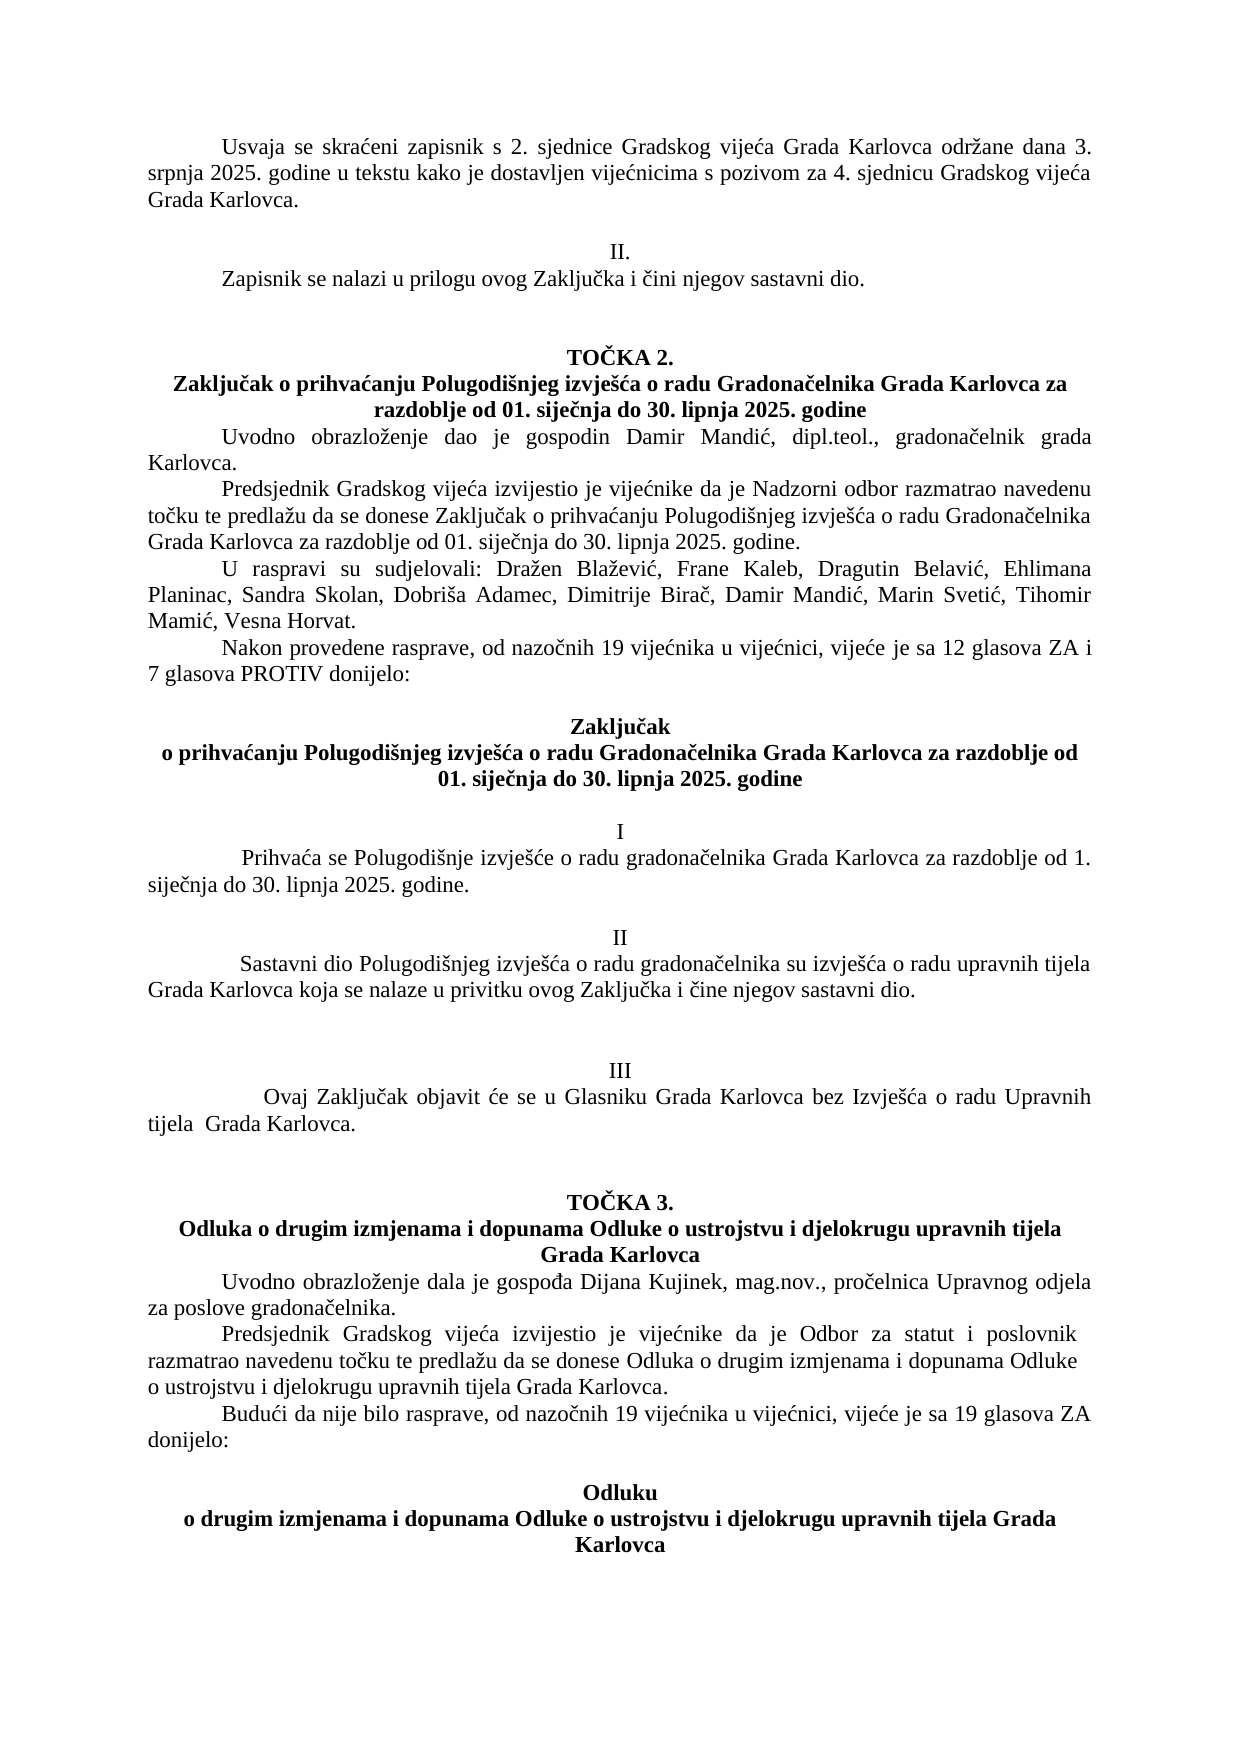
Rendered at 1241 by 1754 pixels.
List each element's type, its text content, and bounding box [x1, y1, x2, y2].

text U raspravi su sudjelovali: Dražen Blažević, Frane Kaleb, Dragutin Belavić, Ehlimana Planinac, Sandra Skolan, Dobriša Adamec, Dimitrije Birač, Damir Mandić, Marin Svetić, Tihomir Mamić, Vesna Horvat. [148, 554, 1093, 634]
text o prihvaćanju Polugodišnjeg izvješća o radu Gradonačelnika Grada Karlovca za razdoblje od 01. siječnja do 30. lipnja 2025. godine [148, 739, 1093, 792]
text Uvodno obrazloženje dao je gospodin Damir Mandić, dipl.teol., gradonačelnik grada Karlovca. [148, 423, 1093, 476]
text TOČKA 2. [148, 344, 1093, 370]
text Zaključak [148, 713, 1093, 739]
text II [148, 923, 1093, 950]
text I [148, 818, 1093, 844]
text Ovaj Zaključak objavit će se u Glasniku Grada Karlovca bez Izvješća o radu Upravnih tijela Grada Karlovca. [148, 1083, 1093, 1136]
text TOČKA 3. [148, 1189, 1093, 1215]
text Prihvaća se Polugodišnje izvješće o radu gradonačelnika Grada Karlovca za razdoblje od 1. siječnja do 30. lipnja 2025. godine. [148, 844, 1093, 897]
text Zapisnik se nalazi u prilogu ovog Zaključka i čini njegov sastavni dio. [148, 265, 1093, 291]
text Uvodno obrazloženje dala je gospođa Dijana Kujinek, mag.nov., pročelnica Upravnog odjela za poslove gradonačelnika. [148, 1268, 1093, 1321]
text Budući da nije bilo rasprave, od nazočnih 19 vijećnika u vijećnici, vijeće je sa 19 glasova ZA donijelo: [148, 1399, 1093, 1452]
text Odluku [148, 1479, 1093, 1505]
text o drugim izmjenama i dopunama Odluke o ustrojstvu i djelokrugu upravnih tijela Grada Karlovca [148, 1505, 1093, 1558]
text Usvaja se skraćeni zapisnik s 2. sjednice Gradskog vijeća Grada Karlovca održane dana 3. srpnja 2025. godine u tekstu kako je dostavljen vijećnicima s pozivom za 4. sjednicu Gradskog vijeća Grada Karlovca. [148, 133, 1093, 212]
text Zaključak o prihvaćanju Polugodišnjeg izvješća o radu Gradonačelnika Grada Karlovca za razdoblje od 01. siječnja do 30. lipnja 2025. godine [148, 370, 1093, 423]
text Odluka o drugim izmjenama i dopunama Odluke o ustrojstvu i djelokrugu upravnih tijela Grada Karlovca [148, 1215, 1093, 1268]
text III [148, 1057, 1093, 1083]
text Nakon provedene rasprave, od nazočnih 19 vijećnika u vijećnici, vijeće je sa 12 glasova ZA i 7 glasova PROTIV donijelo: [148, 634, 1093, 686]
text Sastavni dio Polugodišnjeg izvješća o radu gradonačelnika su izvješća o radu upravnih tijela Grada Karlovca koja se nalaze u privitku ovog Zaključka i čine njegov sastavni dio. [148, 950, 1093, 1003]
text II. [148, 238, 1093, 265]
text Predsjednik Gradskog vijeća izvijestio je vijećnike da je Nadzorni odbor razmatrao navedenu točku te predlažu da se donese Zaključak o prihvaćanju Polugodišnjeg izvješća o radu Gradonačelnika Grada Karlovca za razdoblje od 01. siječnja do 30. lipnja 2025. godine. [148, 476, 1093, 554]
text Predsjednik Gradskog vijeća izvijestio je vijećnike da je Odbor za statut i poslovnik razmatrao navedenu točku te predlažu da se donese Odluka o drugim izmjenama i dopunama Odluke o ustrojstvu i djelokrugu upravnih tijela Grada Karlovca. [148, 1321, 1078, 1399]
